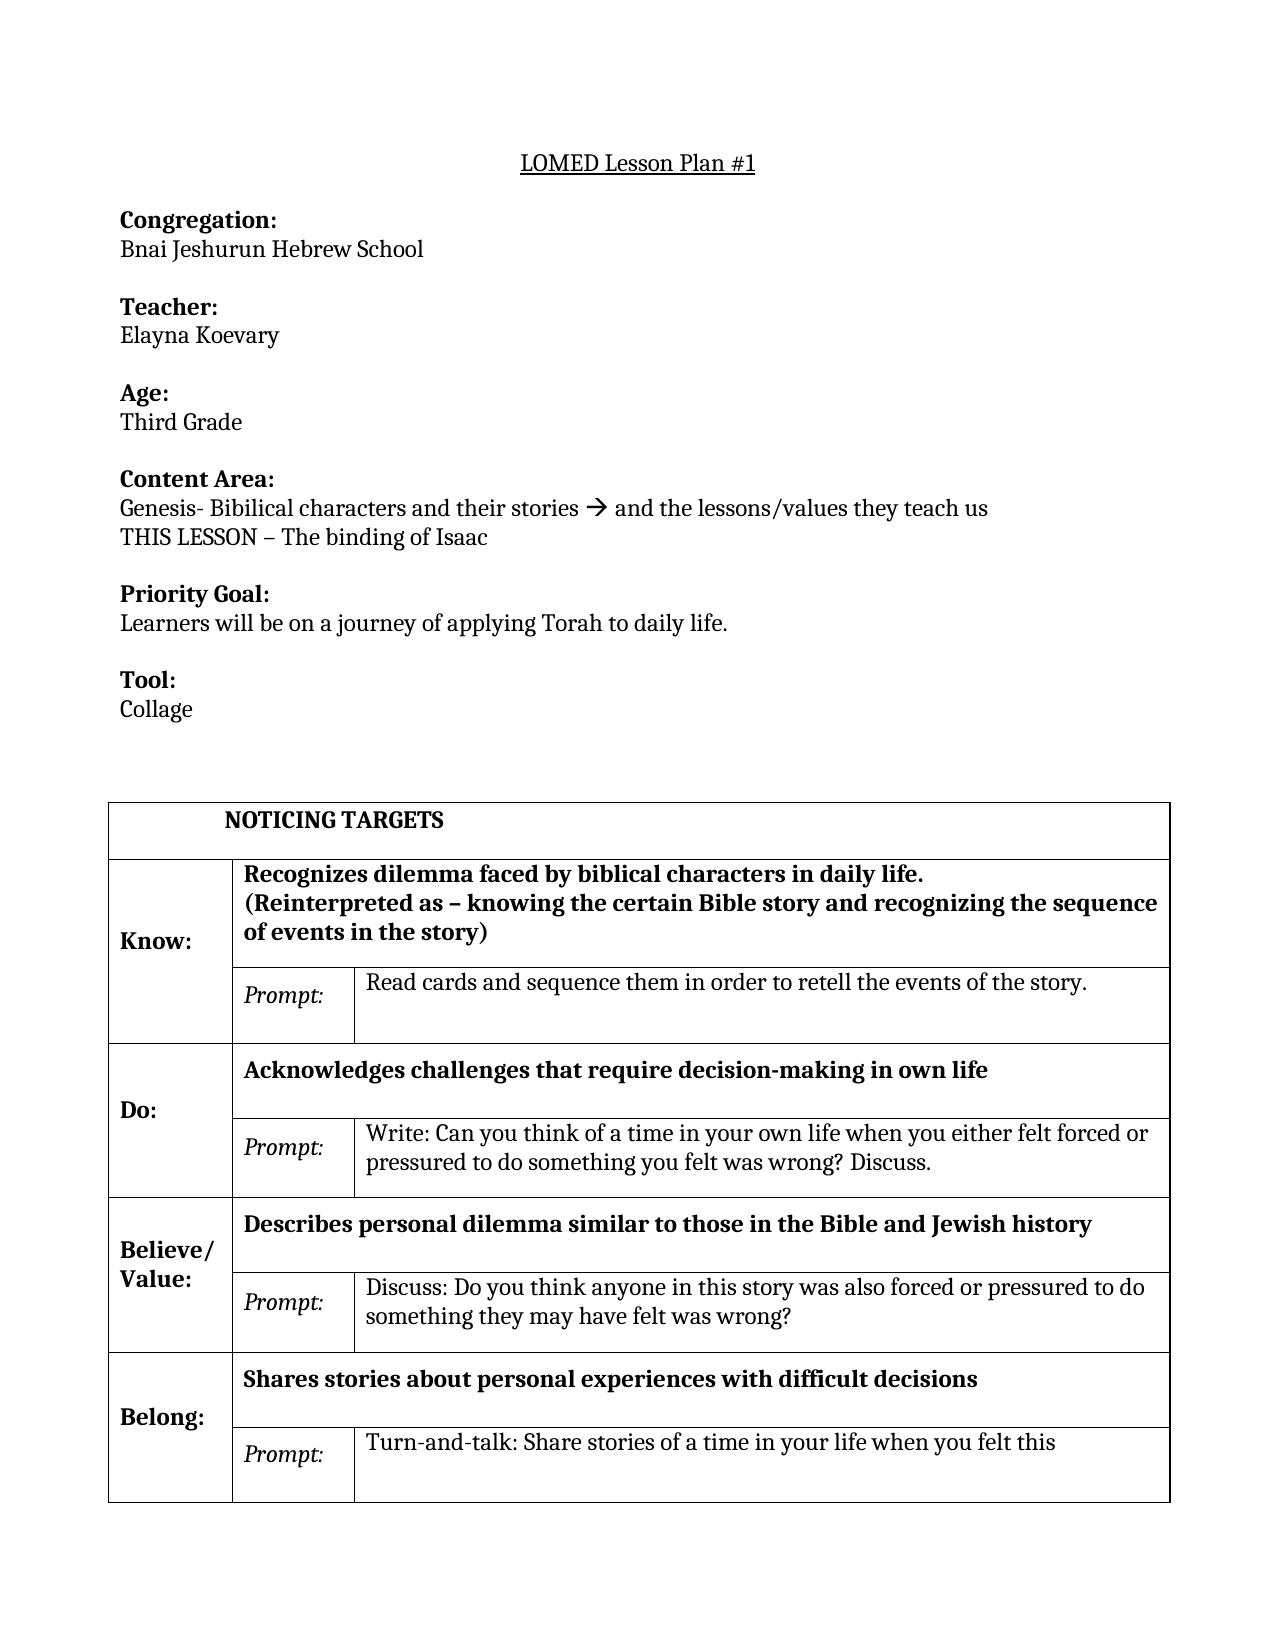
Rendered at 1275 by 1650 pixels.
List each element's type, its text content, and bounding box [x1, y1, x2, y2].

table_cell Prompt: [233, 1273, 354, 1352]
table_header NOTICING TARGETS [109, 803, 1169, 859]
table_cell Belong: [109, 1353, 232, 1502]
text Elayna Koevary [120, 321, 1155, 350]
table_cell Shares stories about personal experiences with difficult decisions [233, 1353, 1169, 1427]
table_cell Believe/ Value: [109, 1198, 232, 1352]
table_cell Prompt: [233, 968, 354, 1042]
table_cell Know: [109, 860, 232, 1042]
table_cell Describes personal dilemma similar to those in the Bible and Jewish history [233, 1198, 1169, 1272]
table_cell Do: [109, 1044, 232, 1197]
text Priority Goal: [120, 580, 1155, 609]
table_cell Prompt: [233, 1428, 354, 1502]
text Learners will be on a journey of applying Torah to daily life. [120, 609, 1155, 637]
text Age: [120, 379, 1155, 407]
table_cell Discuss: Do you think anyone in this story was also forced or pressured to do something they may have felt was wrong? [355, 1273, 1169, 1352]
table_cell Recognizes dilemma faced by biblical characters in daily life. (Reinterpreted as – knowing the certain Bible story and recognizing the sequence of events in the story) [233, 860, 1169, 967]
text Bnai Jeshurun Hebrew School [120, 235, 1155, 264]
text Teacher: [120, 292, 1155, 321]
table_cell Acknowledges challenges that require decision-making in own life [233, 1044, 1169, 1118]
text Congregation: [120, 206, 1155, 235]
text THIS LESSON – The binding of Isaac [120, 522, 1155, 551]
text Content Area: [120, 465, 1155, 494]
text Genesis- Bibilical characters and their stories and the lessons/values they teach us [120, 494, 1155, 522]
table_cell Prompt: [233, 1119, 354, 1197]
table_cell Write: Can you think of a time in your own life when you either felt forced or pressured to do something you felt was wrong? Discuss. [355, 1119, 1169, 1197]
text Tool: [120, 666, 1155, 695]
table_cell Turn-and-talk: Share stories of a time in your life when you felt this [355, 1428, 1169, 1502]
table_cell Read cards and sequence them in order to retell the events of the story. [355, 968, 1169, 1042]
text Third Grade [120, 407, 1155, 436]
text Collage [120, 695, 1155, 724]
text LOMED Lesson Plan #1 [120, 149, 1155, 177]
